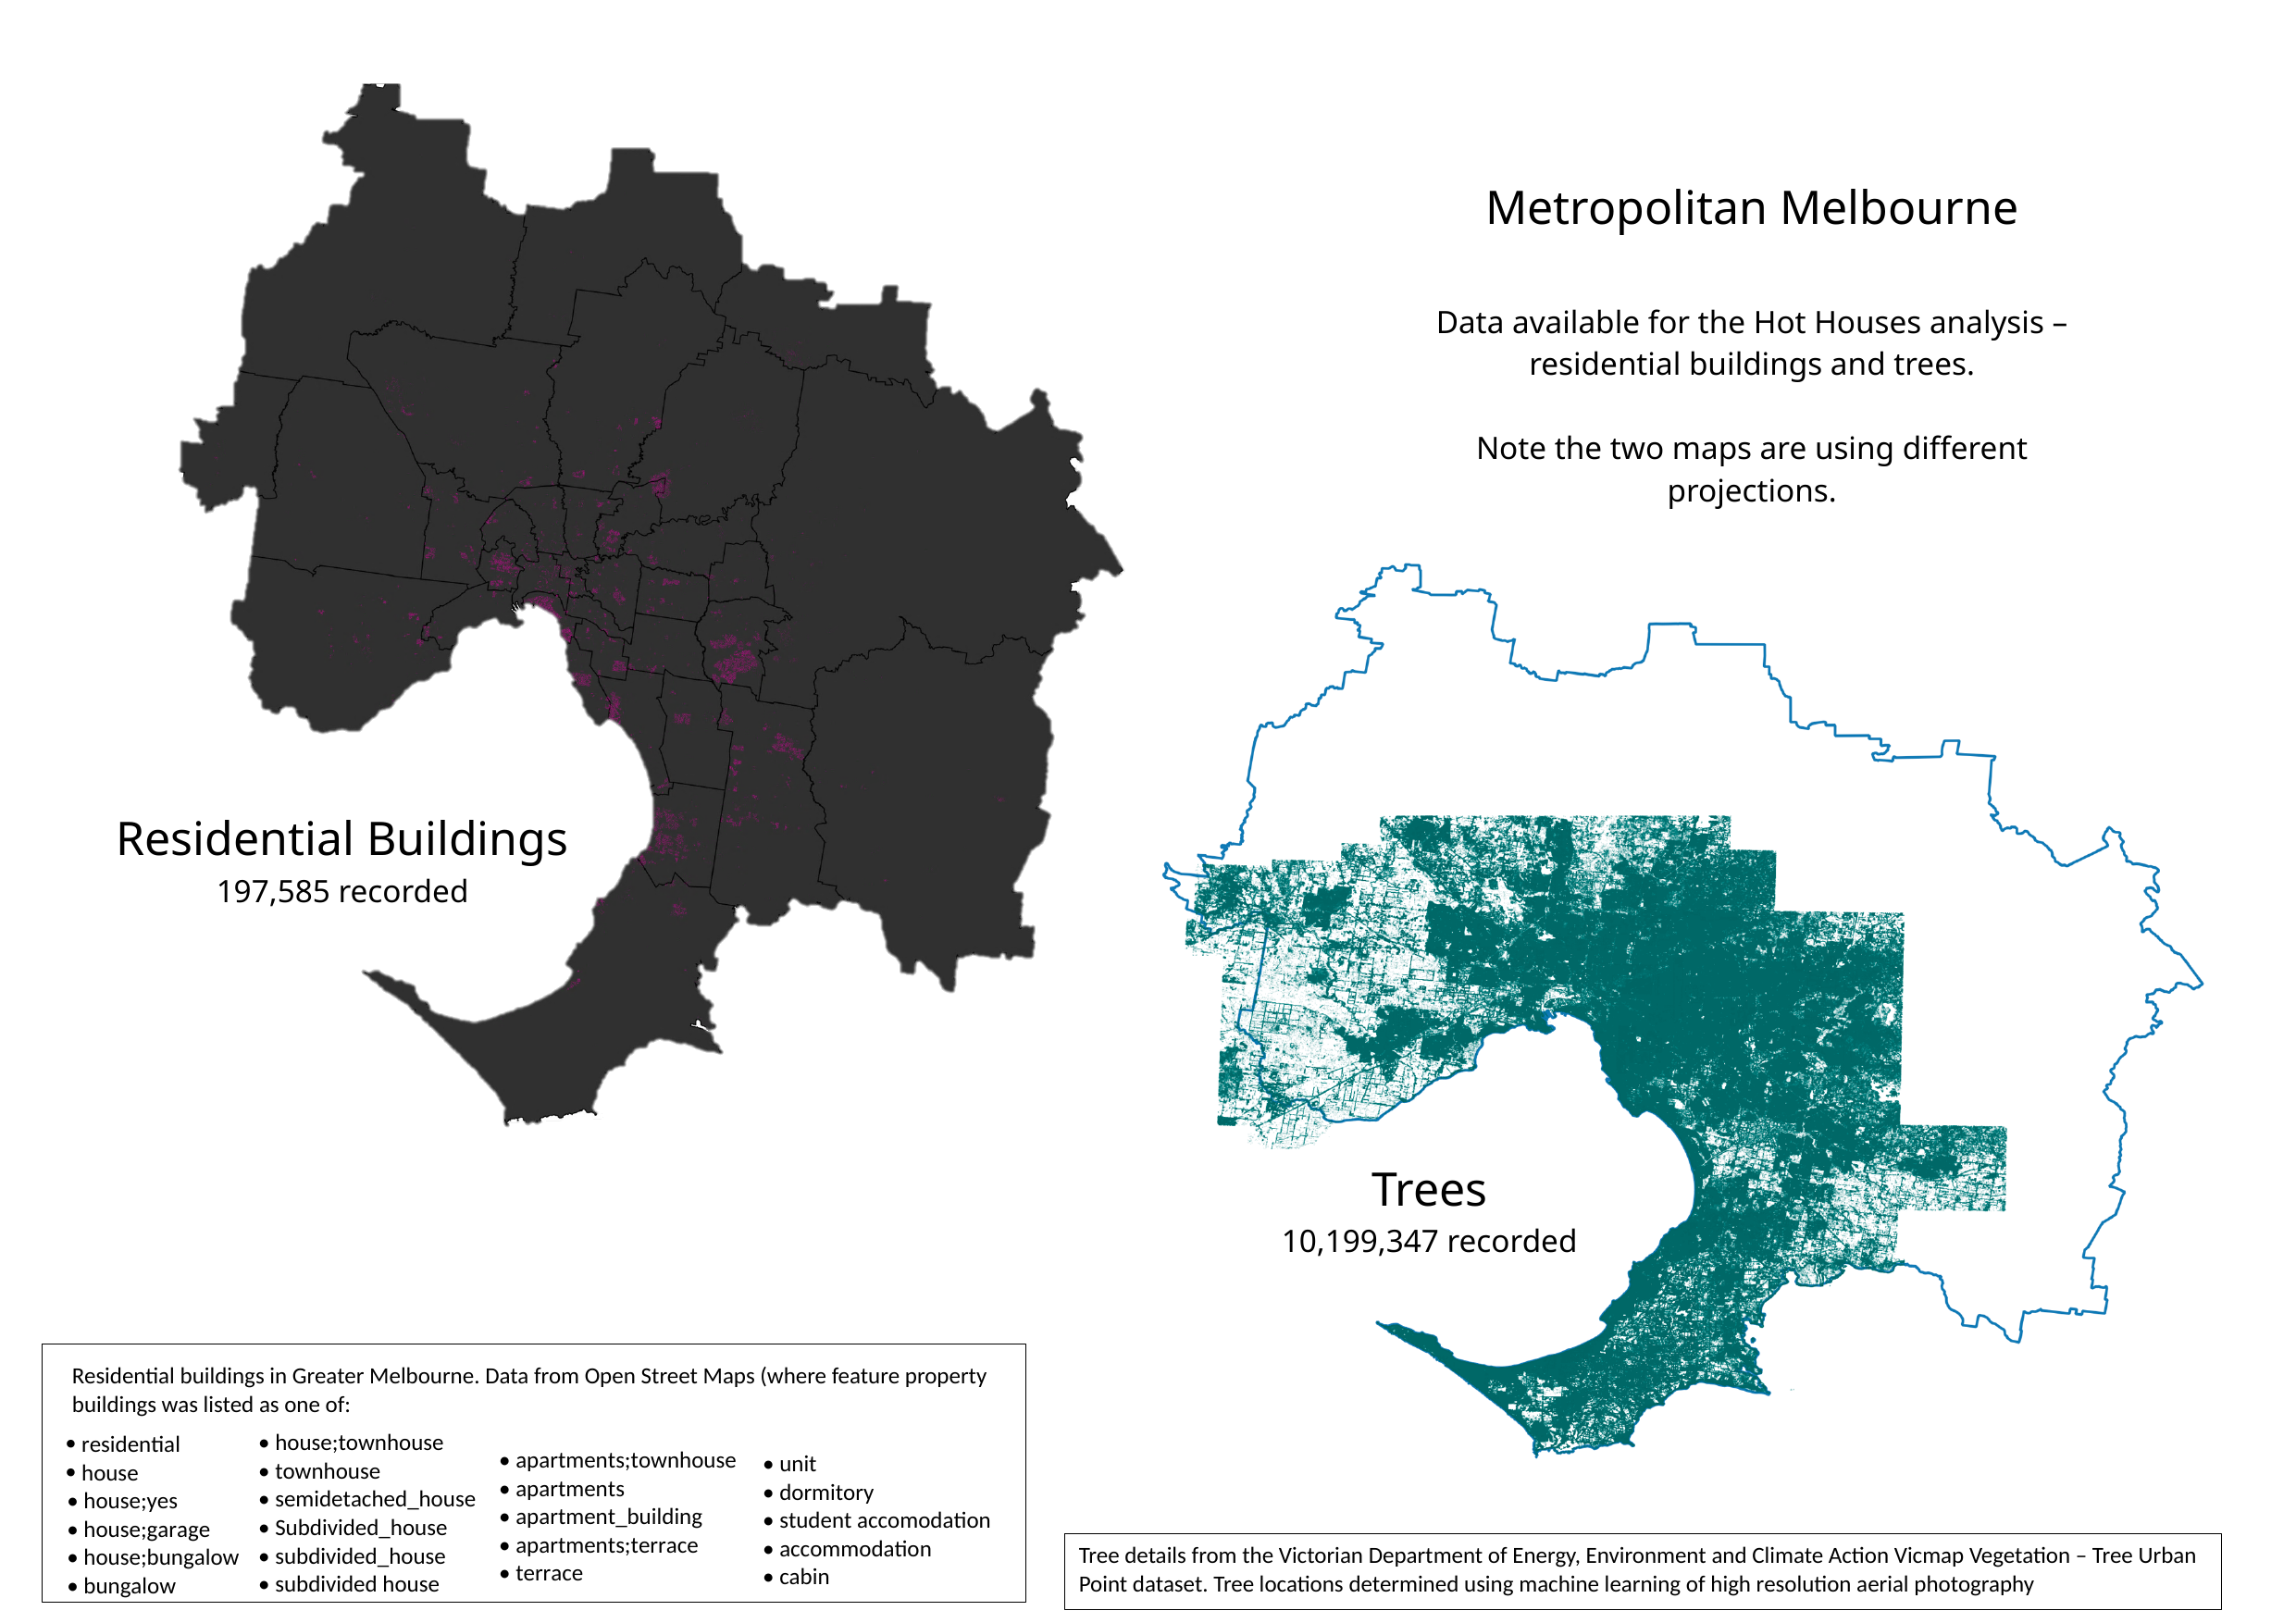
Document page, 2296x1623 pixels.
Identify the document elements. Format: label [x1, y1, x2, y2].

picture [142, 66, 2213, 1470]
